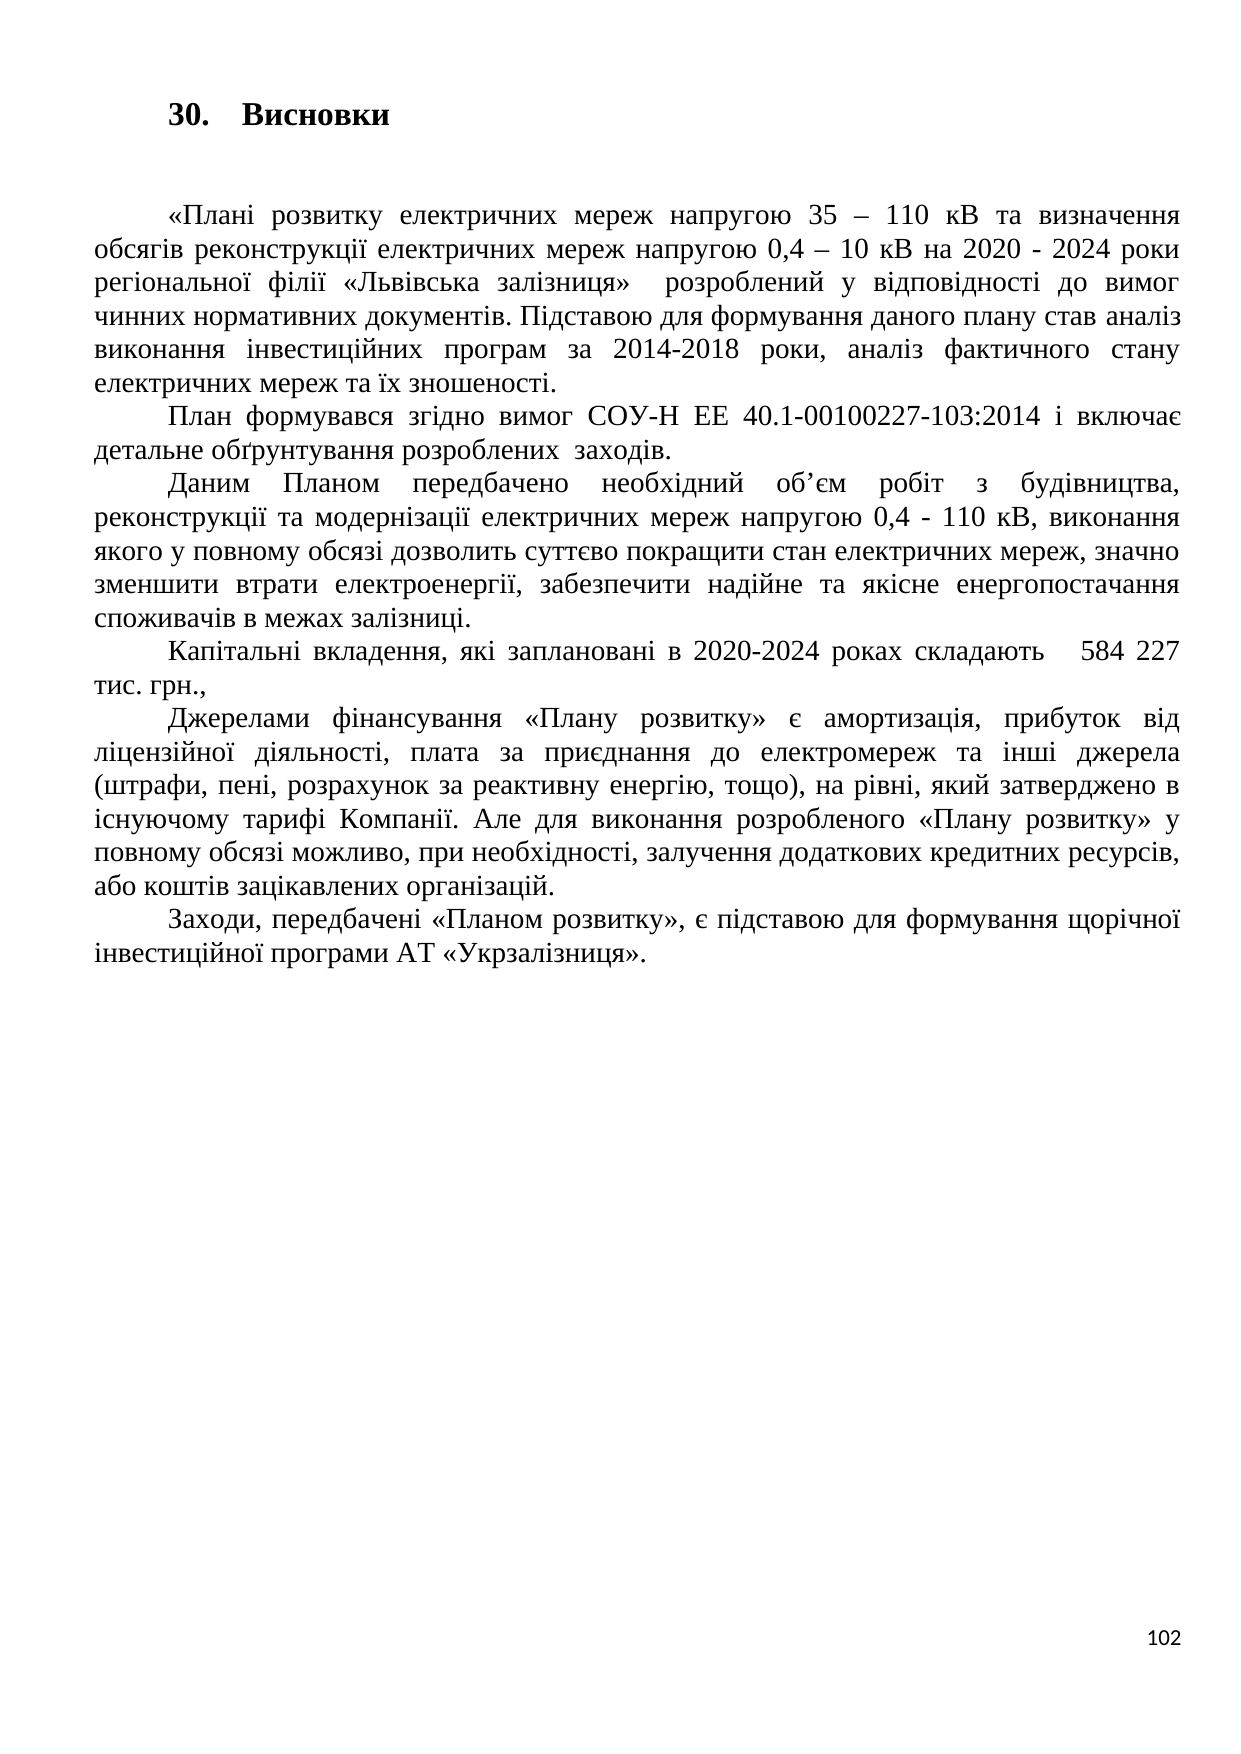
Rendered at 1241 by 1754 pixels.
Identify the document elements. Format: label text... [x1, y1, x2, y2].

text Даним Планом передбачено необхідний об’єм робіт з будівництва, реконструкції та модернізації електричних мереж напругою 0,4 - 110 кВ, виконання якого у повному обсязі дозволить суттєво покращити стан електричних мереж, значно зменшити втрати електроенергії, забезпечити надійне та якісне енергопостачання споживачів в межах залізниці. [94, 466, 1181, 633]
text Капітальні вкладення, які заплановані в 2020-2024 роках складають 584 227 тис. грн., [94, 633, 1181, 700]
text Заходи, передбачені «Планом розвитку», є підставою для формування щорічної інвестиційної програми АТ «Укрзалізниця». [94, 902, 1181, 969]
text «Плані розвитку електричних мереж напругою 35 – 110 кВ та визначення обсягів реконструкції електричних мереж напругою 0,4 – 10 кВ на 2020 - 2024 роки регіональної філії «Львівська залізниця» розроблений у відповідності до вимог чинних нормативних документів. Підставою для формування даного плану став аналіз виконання інвестиційних програм за 2014-2018 роки, аналіз фактичного стану електричних мереж та їх зношеності. [94, 197, 1181, 398]
text 30. Висновки [94, 94, 1181, 132]
text Джерелами фінансування «Плану розвитку» є амортизація, прибуток від ліцензійної діяльності, плата за приєднання до електромереж та інші джерела (штрафи, пені, розрахунок за реактивну енергію, тощо), на рівні, який затверджено в існуючому тарифі Компанії. Але для виконання розробленого «Плану розвитку» у повному обсязі можливо, при необхідності, залучення додаткових кредитних ресурсів, або коштів зацікавлених організацій. [94, 700, 1181, 902]
text План формувався згідно вимог СОУ-Н ЕЕ 40.1-00100227-103:2014 і включає детальне обґрунтування розроблених заходів. [94, 398, 1181, 466]
